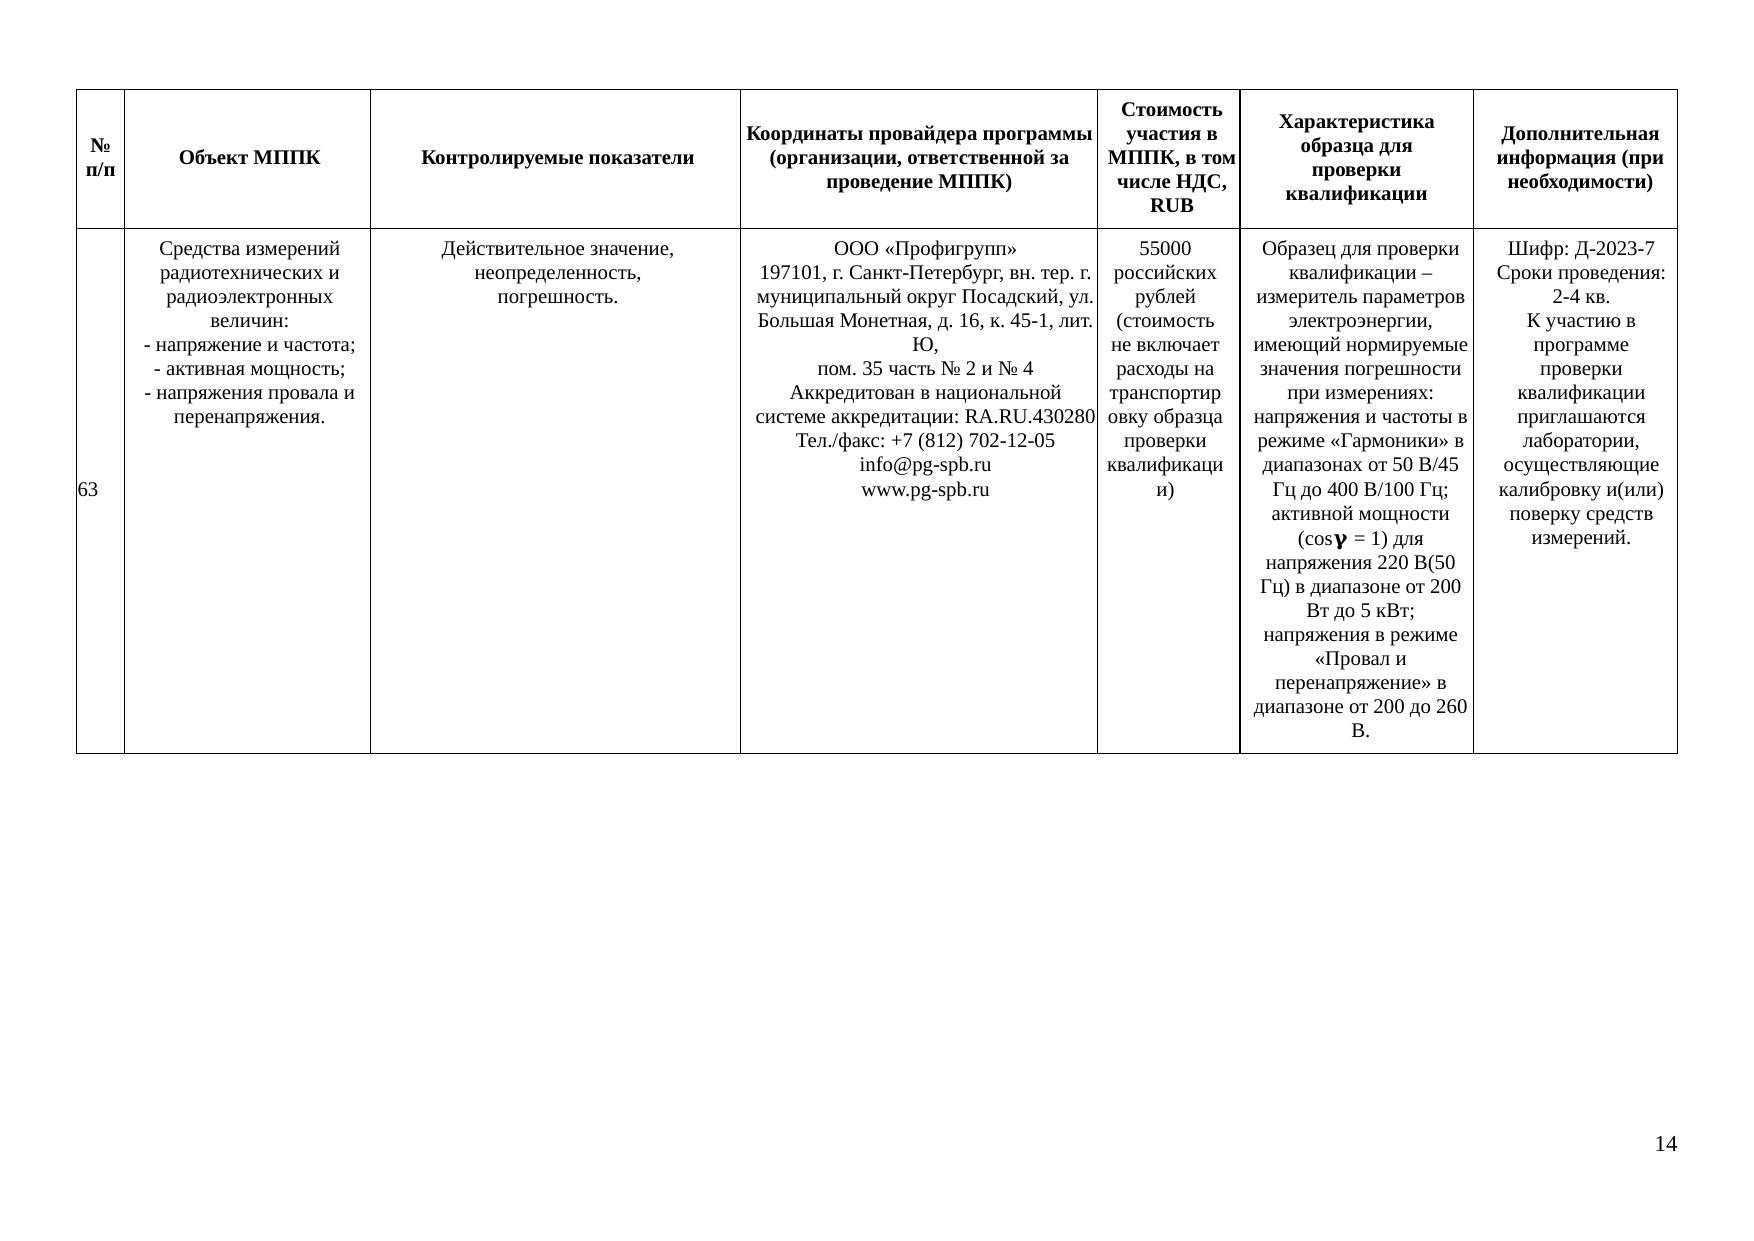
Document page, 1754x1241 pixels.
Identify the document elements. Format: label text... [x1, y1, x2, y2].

table_cell [77, 229, 124, 753]
table_cell Шифр: Д-2023-7 Сроки проведения: 2-4 кв. К участию в программе проверки квалификации приглашаются лаборатории, осуществляющие калибровку и(или) поверку средств измерений. [1474, 229, 1677, 753]
table_cell 55000 российских рублей (стоимость не включает расходы на транспортировку образца проверки квалификации) [1098, 229, 1239, 753]
table_header № п/п [77, 90, 124, 228]
table_header Дополнительная информация (при необходимости) [1474, 90, 1677, 228]
table_cell Средства измерений радиотехнических и радиоэлектронных величин: - напряжение и частота; - активная мощность; - напряжения провала и перенапряжения. [125, 229, 370, 753]
table_header Координаты провайдера программы (организации, ответственной за проведение МППК) [741, 90, 1097, 228]
table_header Стоимость участия в МППК, в том числе НДС, RUB [1098, 90, 1239, 228]
table_header Объект МППК [125, 90, 370, 228]
table_header Контролируемые показатели [371, 90, 740, 228]
table_cell Образец для проверки квалификации – измеритель параметров электроэнергии, имеющий нормируемые значения погрешности при измерениях: напряжения и частоты в режиме «Гармоники» в диапазонах от 50 В/45 Гц до 400 В/100 Гц; активной мощности (cos𝛄 = 1) для напряжения 220 В(50 Гц) в диапазоне от 200 Вт до 5 кВт; напряжения в режиме «Провал и перенапряжение» в диапазоне от 200 до 260 В. [1241, 229, 1473, 753]
table_header Характеристика образца для проверки квалификации [1241, 90, 1473, 228]
table_cell Действительное значение, неопределенность, погрешность. [371, 229, 740, 753]
